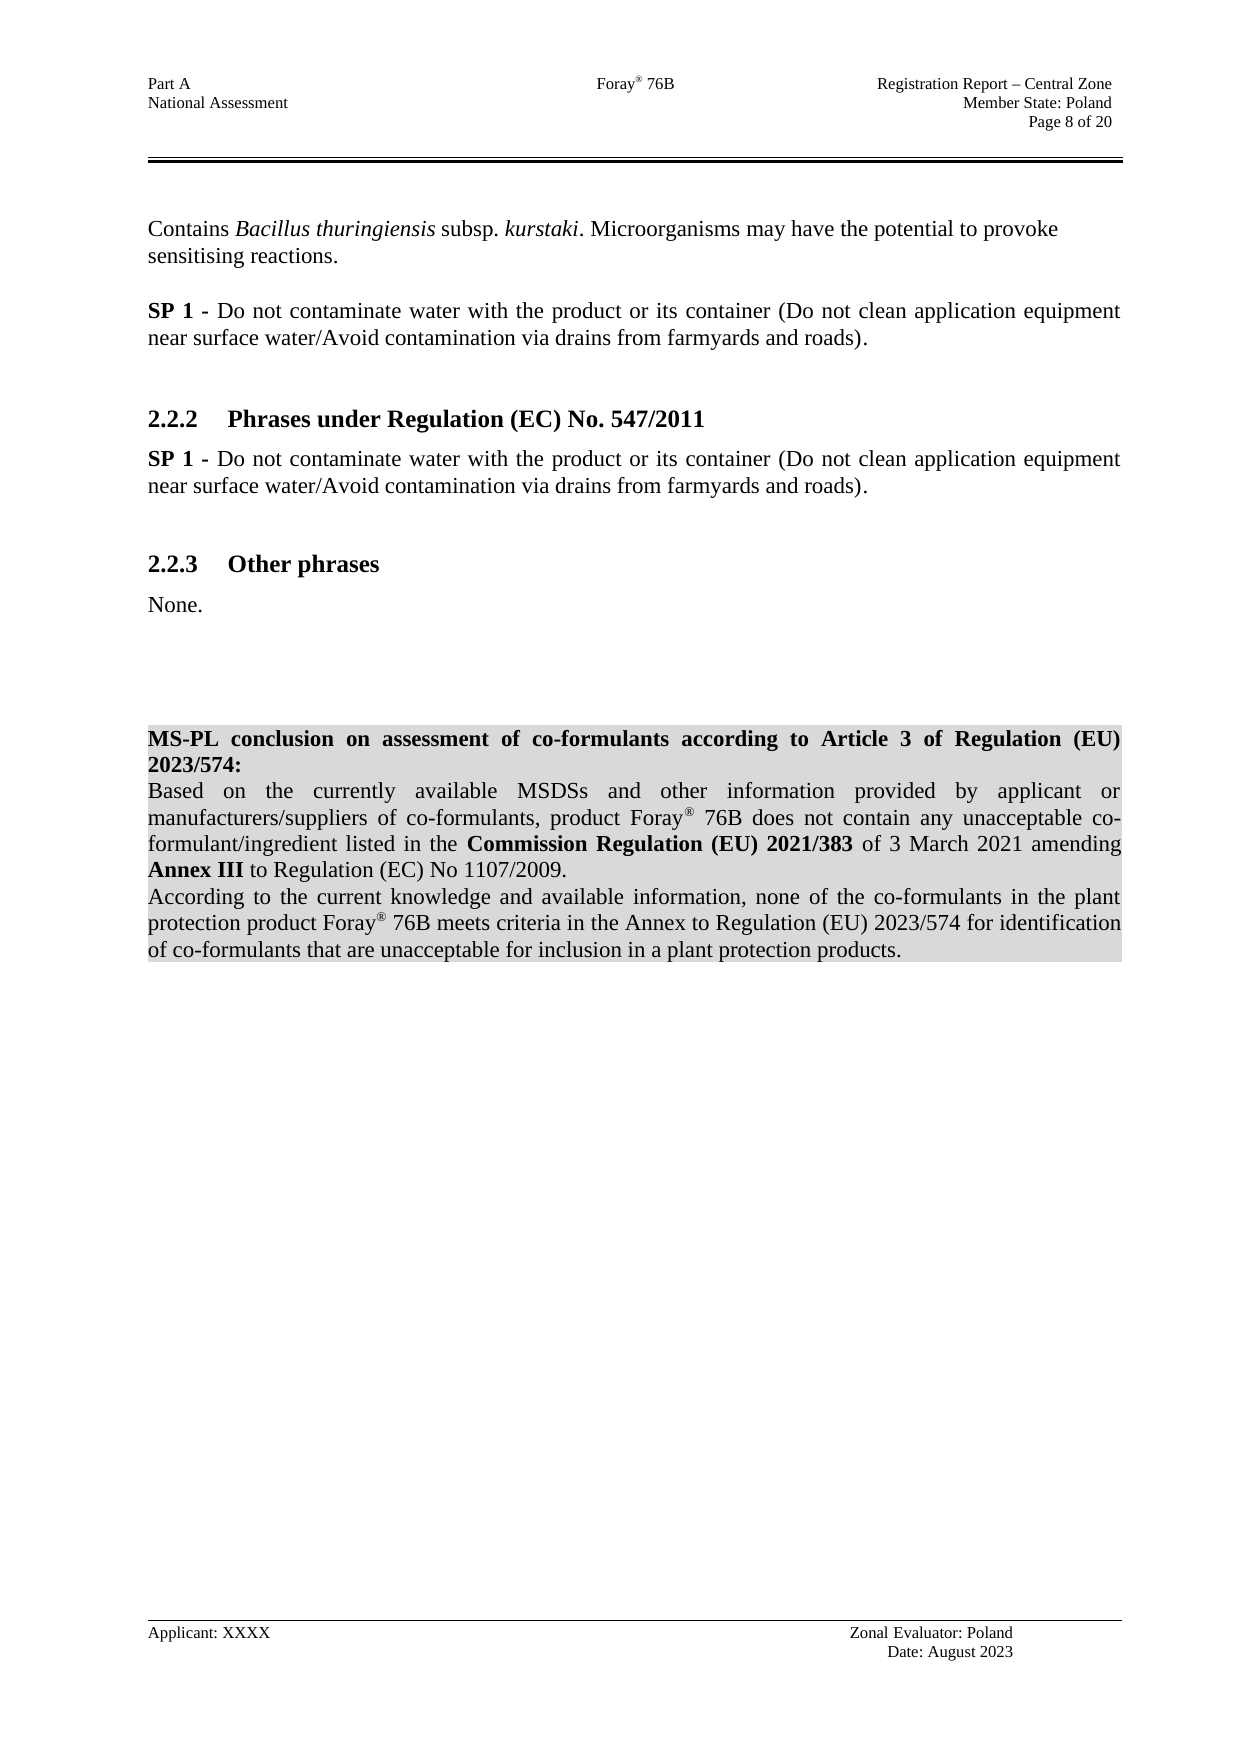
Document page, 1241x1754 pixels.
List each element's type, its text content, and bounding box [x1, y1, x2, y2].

text 2.2.2 Phrases under Regulation (EC) No. 547/2011 [148, 404, 1122, 433]
text Based on the currently available MSDSs and other information provided by applicant or manufacturers/suppliers of co-formulants, product Foray® 76B does not contain any unacceptable co-formulant/ingredient listed in the Commission Regulation (EU) 2021/383 of 3 March 2021 amending Annex III to Regulation (EC) No 1107/2009. [148, 777, 1122, 883]
text SP 1 - Do not contaminate water with the product or its container (Do not clean application equipment near surface water/Avoid contamination via drains from farmyards and roads). [148, 297, 1122, 350]
text None. [148, 591, 1122, 617]
text Contains Bacillus thuringiensis subsp. kurstaki. Microorganisms may have the potential to provoke sensitising reactions. [148, 215, 1122, 268]
text According to the current knowledge and available information, none of the co-formulants in the plant protection product Foray® 76B meets criteria in the Annex to Regulation (EU) 2023/574 for identification of co-formulants that are unacceptable for inclusion in a plant protection products. [148, 883, 1122, 962]
text 2.2.3 Other phrases [148, 549, 1122, 578]
text MS-PL conclusion on assessment of co-formulants according to Article 3 of Regulation (EU) 2023/574: [148, 725, 1122, 777]
text SP 1 - Do not contaminate water with the product or its container (Do not clean application equipment near surface water/Avoid contamination via drains from farmyards and roads). [148, 445, 1122, 498]
